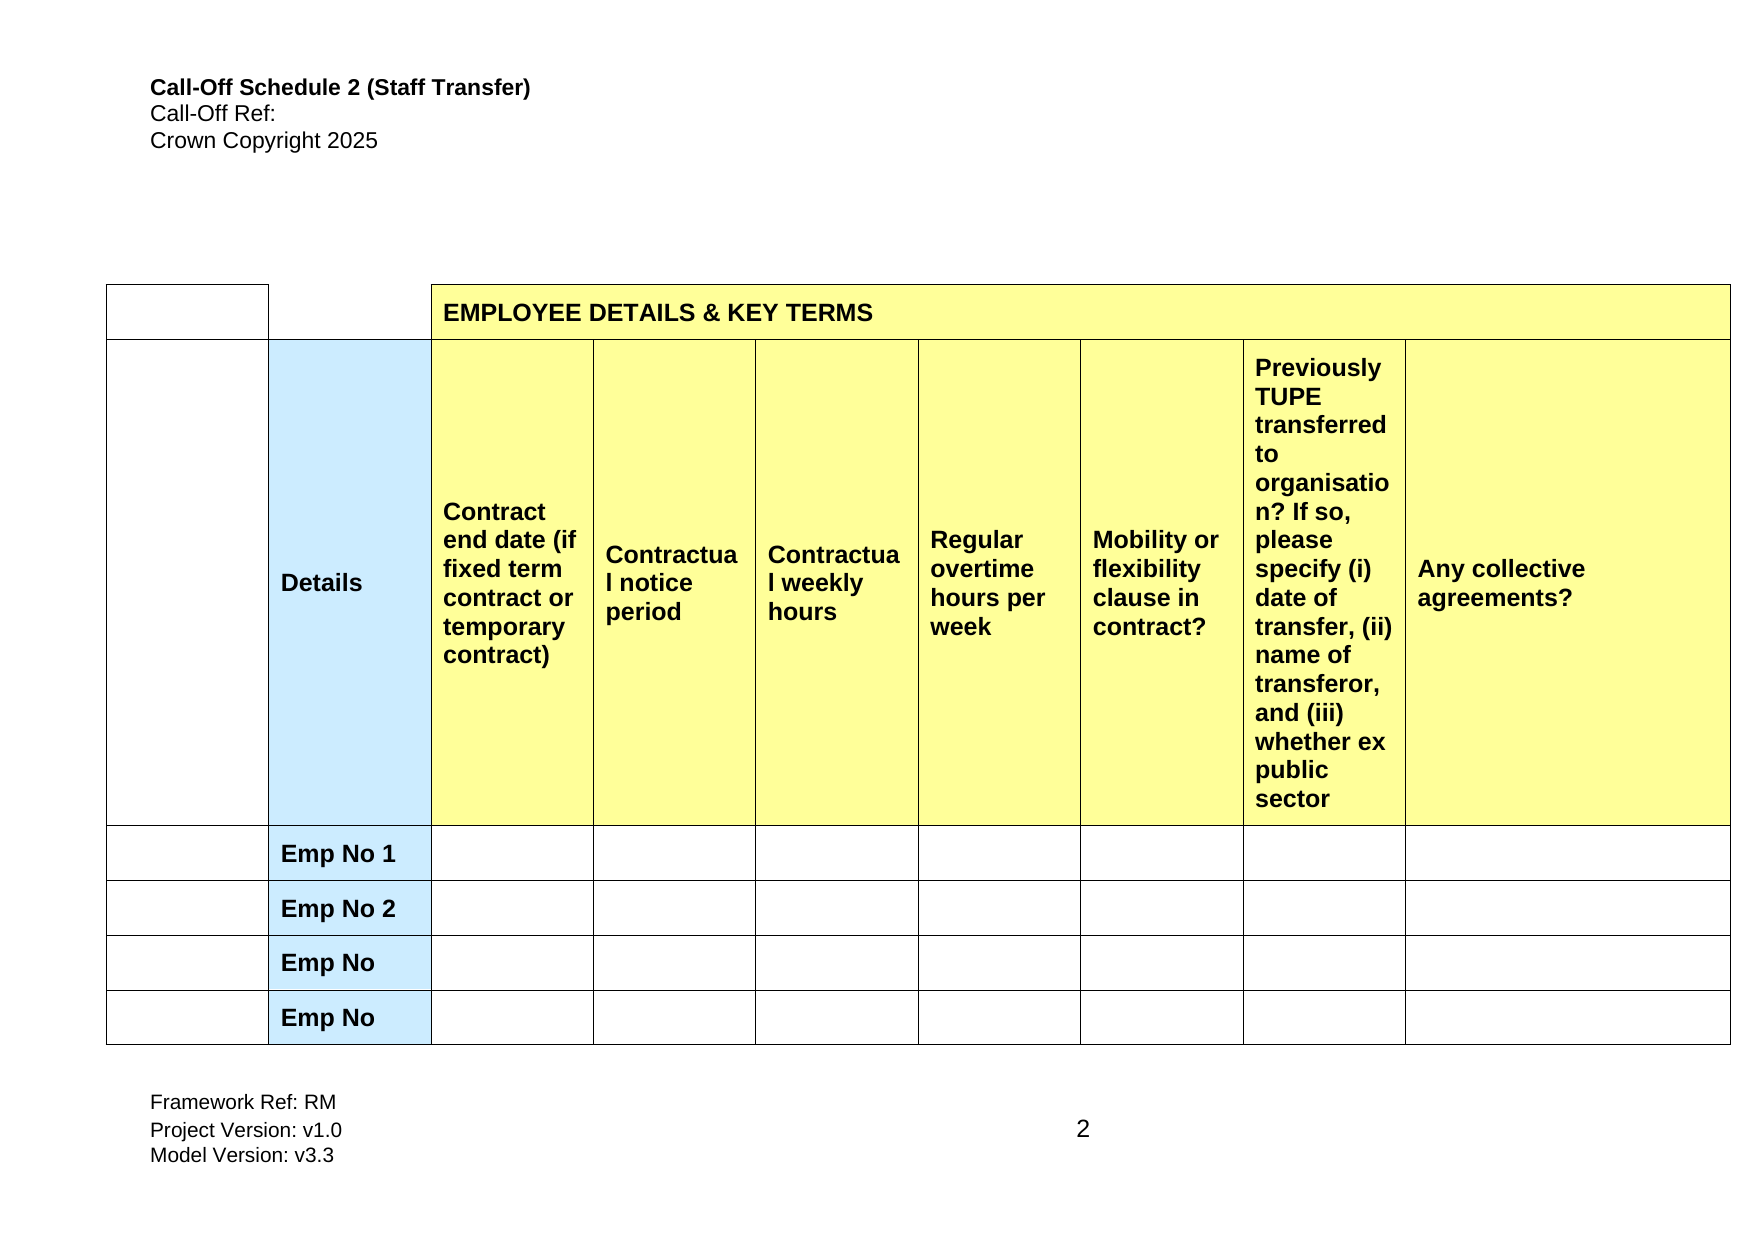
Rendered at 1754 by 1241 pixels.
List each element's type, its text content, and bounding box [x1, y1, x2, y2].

table_cell Emp No [269, 936, 431, 989]
table_cell [1081, 881, 1243, 935]
table_cell [1081, 826, 1243, 880]
table_cell [756, 936, 918, 989]
table_cell [107, 881, 268, 935]
table_cell [107, 826, 268, 880]
table_cell [1244, 991, 1405, 1044]
table_cell [594, 881, 755, 935]
table_cell [919, 826, 1080, 880]
table_cell Details [269, 340, 431, 825]
table_cell Emp No [269, 991, 431, 1044]
table_cell Contract end date (if fixed term contract or temporary contract) [432, 340, 593, 825]
table_cell [594, 991, 755, 1044]
table_cell [919, 881, 1080, 935]
table_cell [432, 936, 593, 989]
table_cell [1406, 936, 1730, 989]
table_cell [756, 826, 918, 880]
table_cell [1244, 826, 1405, 880]
table_cell [1081, 936, 1243, 989]
table_cell [107, 991, 268, 1044]
table_cell [1244, 881, 1405, 935]
table_cell Any collective agreements? [1406, 340, 1730, 825]
table_cell [1244, 936, 1405, 989]
table_header EMPLOYEE DETAILS & KEY TERMS [432, 285, 1730, 339]
table_cell [1406, 991, 1730, 1044]
table_cell [756, 991, 918, 1044]
table_cell [107, 340, 268, 825]
table_cell [107, 936, 268, 989]
table_cell [1406, 826, 1730, 880]
table_cell [432, 991, 593, 1044]
table_cell Regular overtime hours per week [919, 340, 1080, 825]
table_header [107, 285, 268, 339]
table_cell Contractual weekly hours [756, 340, 918, 825]
table_cell Emp No 1 [269, 826, 431, 880]
table_cell Mobility or flexibility clause in contract? [1081, 340, 1243, 825]
table_cell [432, 826, 593, 880]
table_cell [919, 991, 1080, 1044]
table_cell [594, 826, 755, 880]
table_cell [1081, 991, 1243, 1044]
table_cell [594, 936, 755, 989]
table_cell [1406, 881, 1730, 935]
table_cell Emp No 2 [269, 881, 431, 935]
table_cell [919, 936, 1080, 989]
table_cell Contractual notice period [594, 340, 755, 825]
table_cell [432, 881, 593, 935]
table_header [269, 284, 431, 339]
table_cell Previously TUPE transferred to organisation? If so, please specify (i) date of transfer, (ii) name of transferor, and (iii) whether ex public sector [1244, 340, 1405, 825]
table_cell [756, 881, 918, 935]
